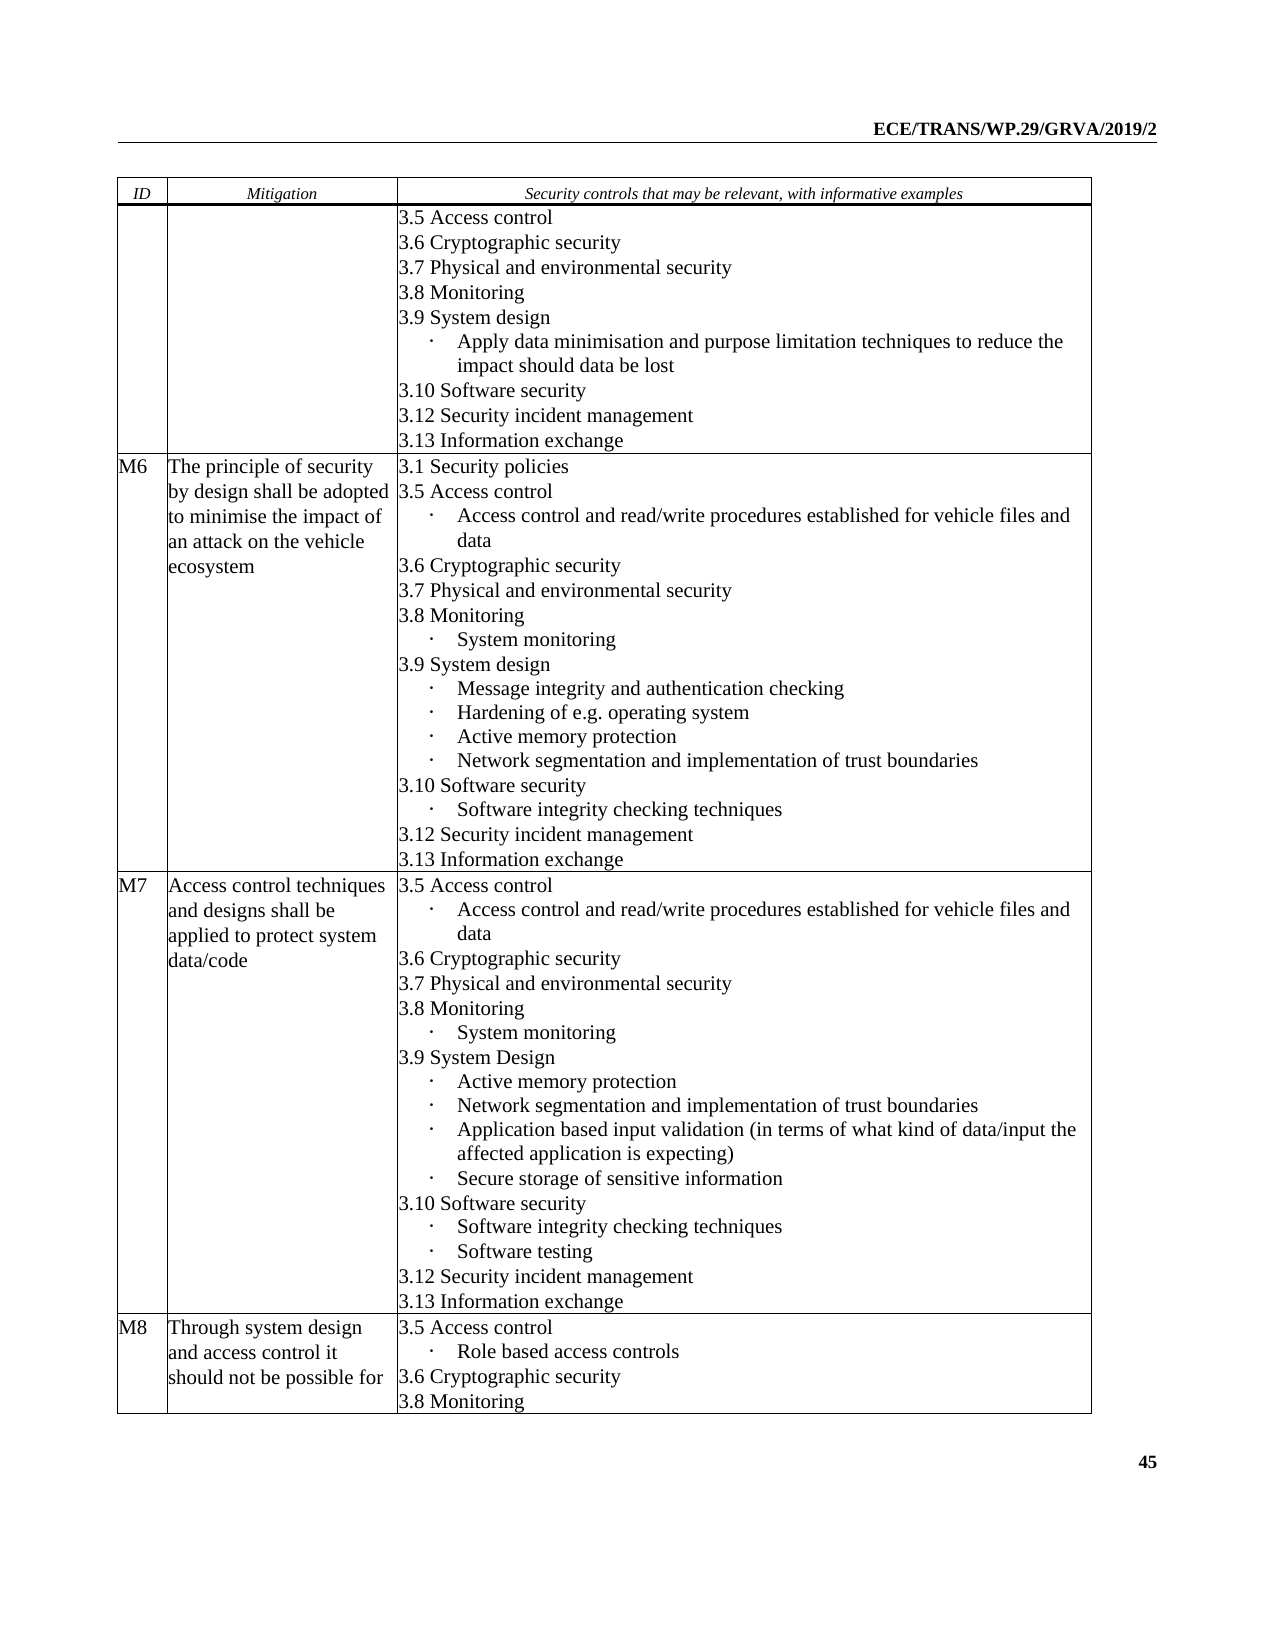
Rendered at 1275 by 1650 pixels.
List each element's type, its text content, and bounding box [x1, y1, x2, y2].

table_cell M6 [118, 454, 167, 871]
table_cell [398, 1314, 1091, 1413]
table_header Mitigation [168, 178, 397, 203]
table_cell M7 [118, 872, 167, 1313]
table_cell M8 [118, 1314, 167, 1413]
table_header Security controls that may be relevant, with informative examples [398, 178, 1091, 203]
table_cell Access control techniques and designs shall be applied to protect system data/code [168, 872, 397, 1313]
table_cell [398, 206, 1091, 452]
table_cell The principle of security by design shall be adopted to minimise the impact of an attack on the vehicle ecosystem [168, 454, 397, 871]
table_cell 3.1 Security policies 3.5 Access control Access control and read/write procedures established for vehicle files and data 3.6 Cryptographic security 3.7 Physical and environmental security 3.8 Monitoring System monitoring 3.9 System design Message integrity and authentication checking Hardening of e.g. operating system Active memory protection Network segmentation and implementation of trust boundaries 3.10 Software security Software integrity checking techniques 3.12 Security incident management 3.13 Information exchange [398, 454, 1091, 871]
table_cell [168, 1314, 397, 1413]
table_cell 3.5 Access control Access control and read/write procedures established for vehicle files and data 3.6 Cryptographic security 3.7 Physical and environmental security 3.8 Monitoring System monitoring 3.9 System Design Active memory protection Network segmentation and implementation of trust boundaries Application based input validation (in terms of what kind of data/input the affected application is expecting) Secure storage of sensitive information 3.10 Software security Software integrity checking techniques Software testing 3.12 Security incident management 3.13 Information exchange [398, 872, 1091, 1313]
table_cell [168, 206, 397, 452]
table_header ID [118, 178, 167, 203]
table_cell M5 [118, 206, 167, 452]
